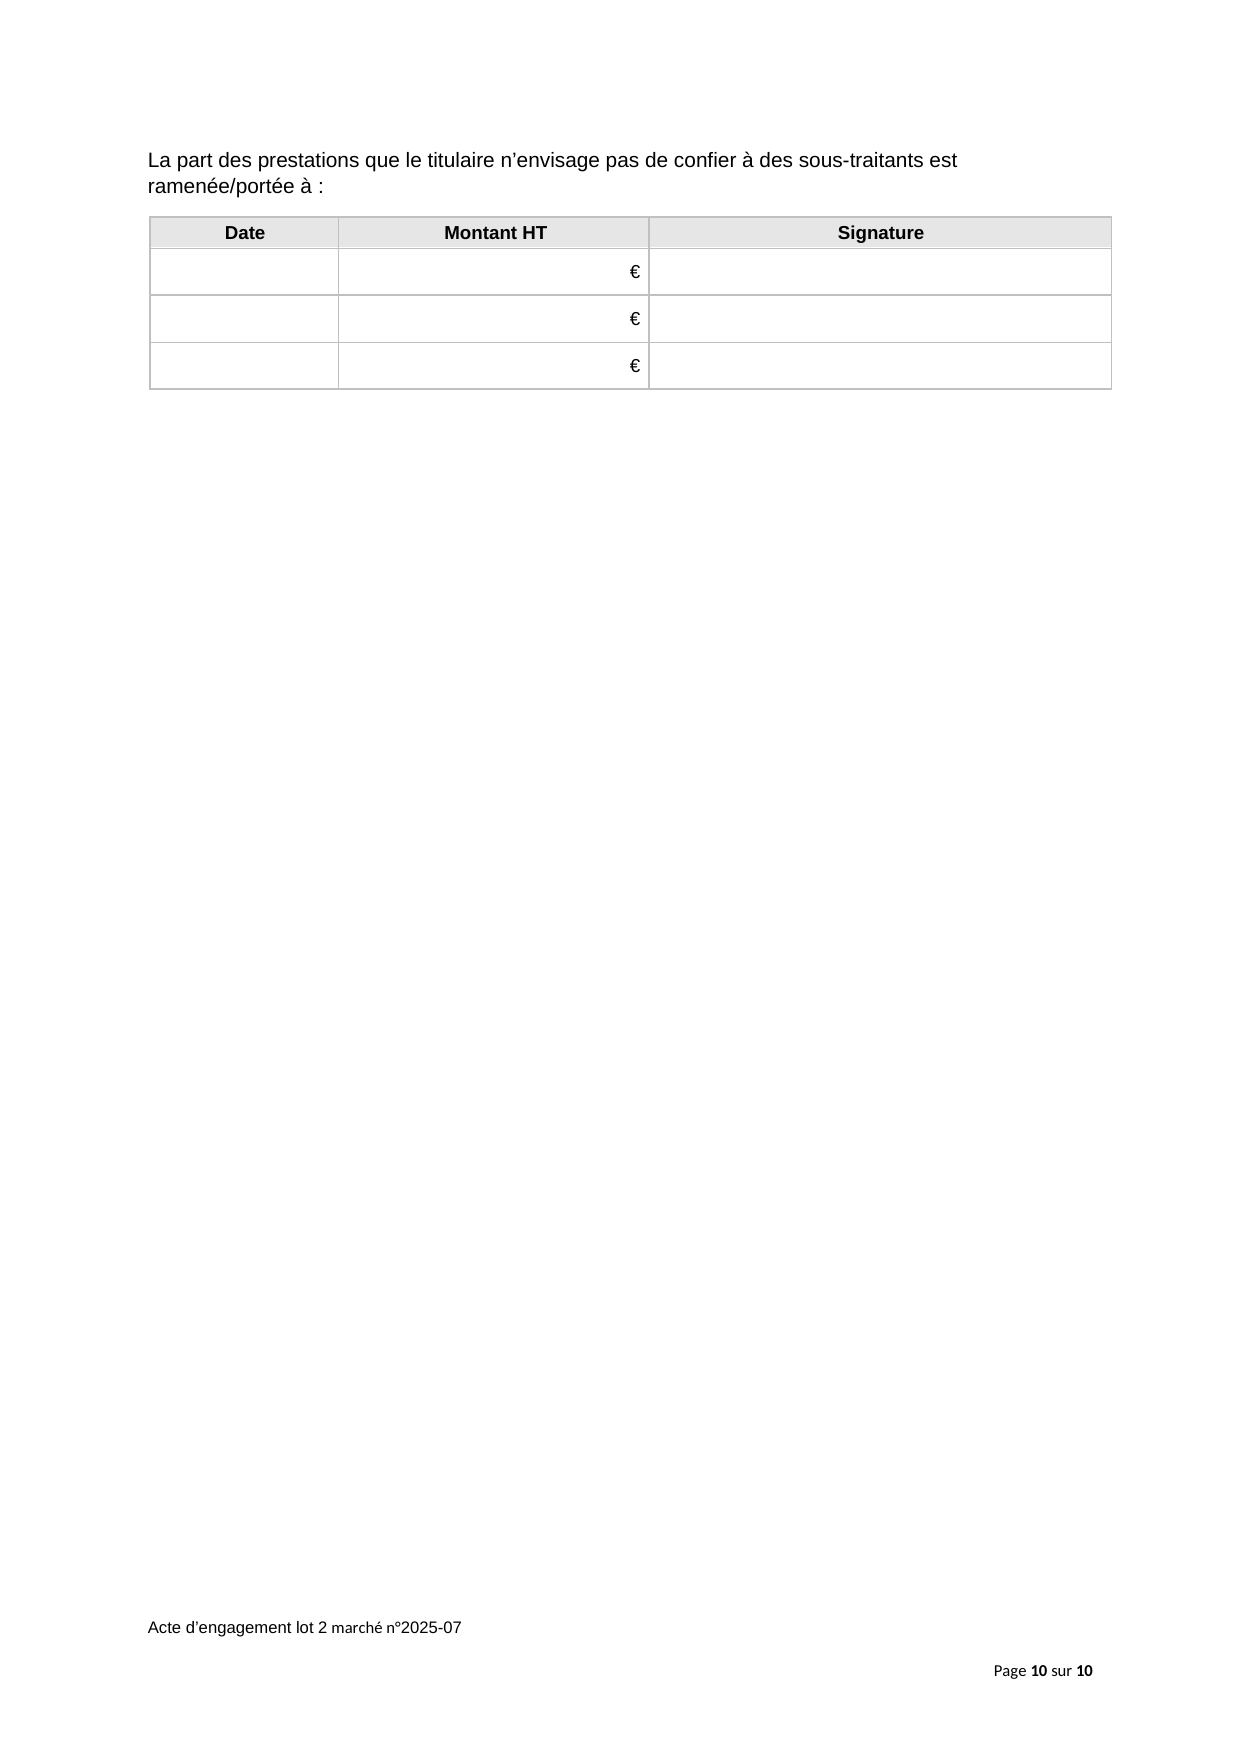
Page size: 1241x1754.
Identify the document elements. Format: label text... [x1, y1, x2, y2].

table_cell [151, 249, 338, 294]
table_cell [151, 296, 338, 341]
text La part des prestations que le titulaire n’envisage pas de confier à des sous-traitants est ramenée/portée à : [148, 148, 1093, 197]
table_cell [650, 296, 1111, 341]
table_cell [650, 343, 1111, 388]
table_header Date [151, 218, 338, 247]
table_header Montant HT [339, 218, 648, 247]
table_cell € [339, 249, 648, 294]
table_cell [650, 249, 1111, 294]
table_cell € [339, 296, 648, 341]
table_cell [151, 343, 338, 388]
table_cell € [339, 343, 648, 388]
table_header Signature [650, 218, 1111, 247]
